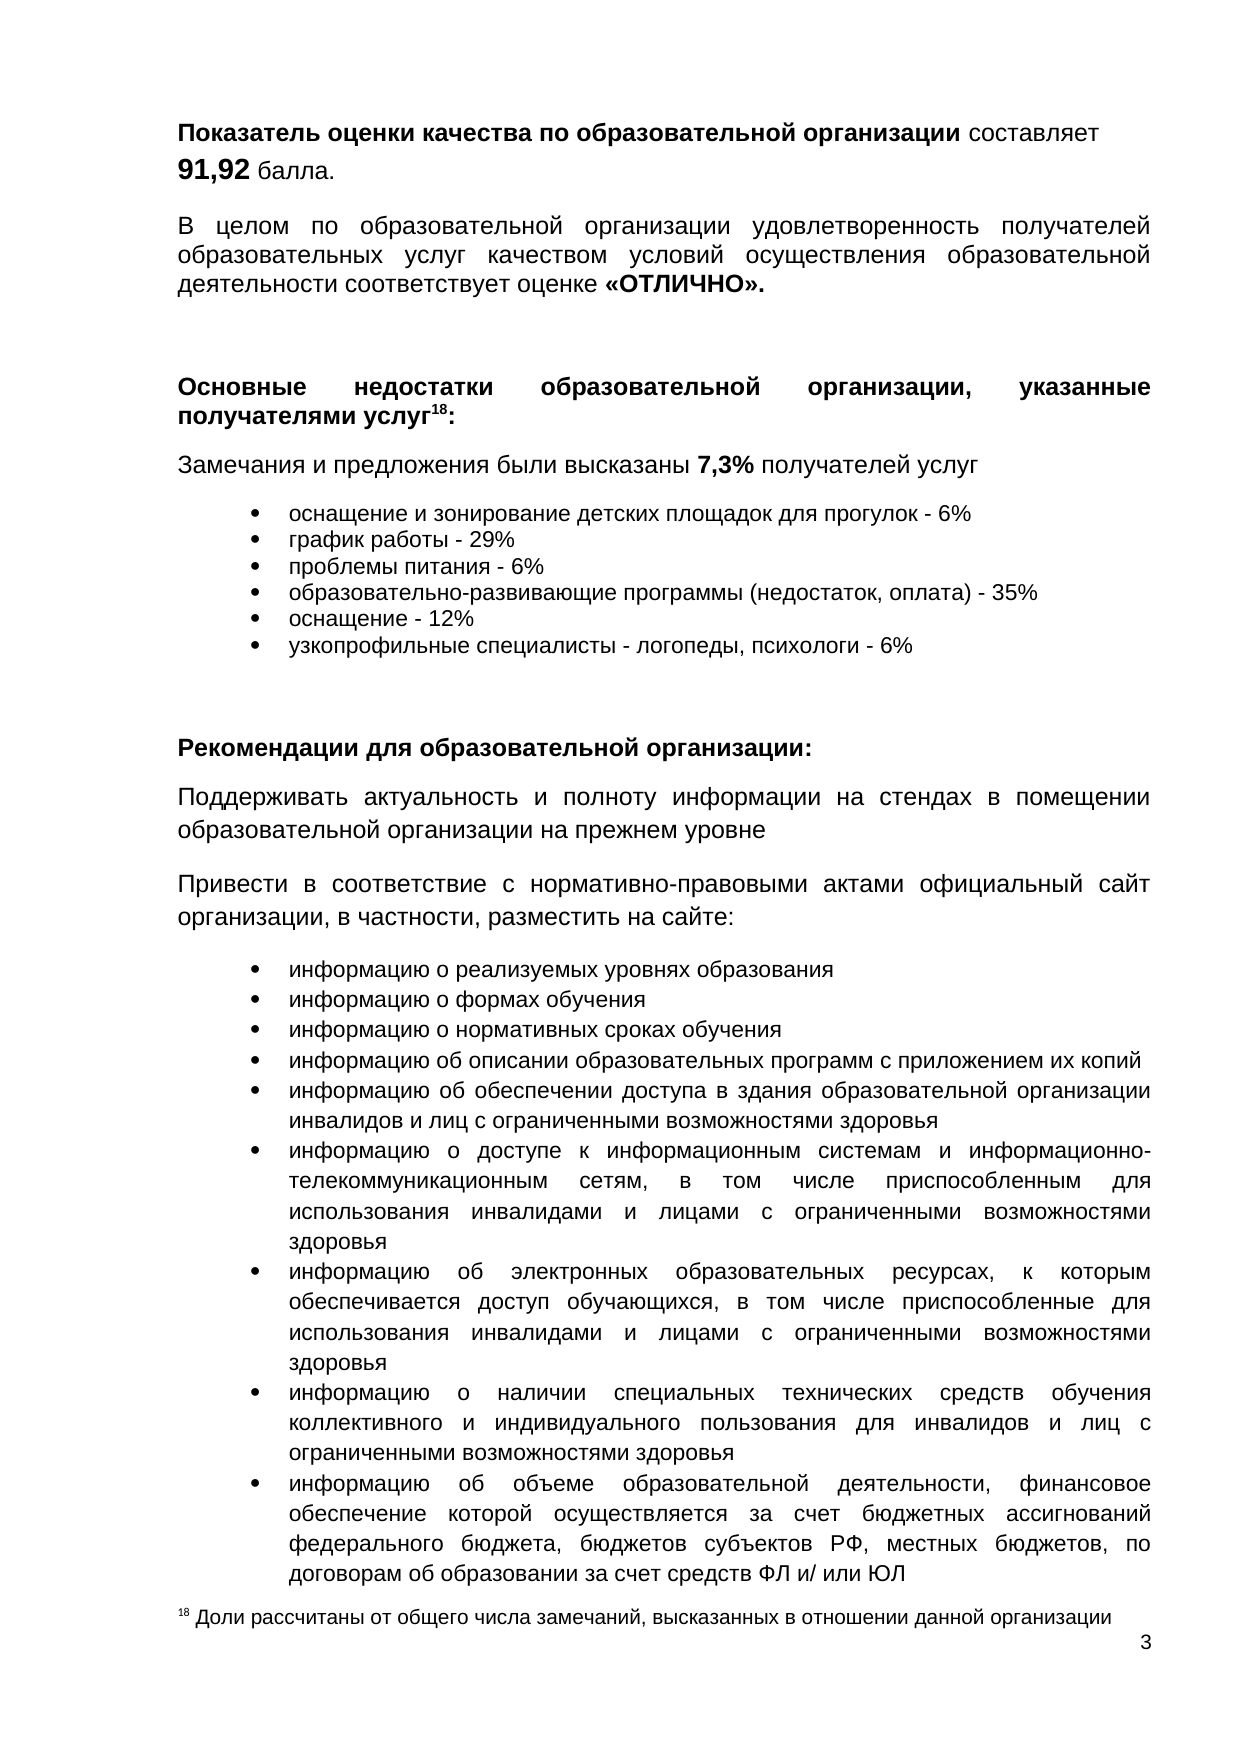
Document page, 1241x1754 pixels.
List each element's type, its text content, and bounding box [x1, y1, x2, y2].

text В целом по образовательной организации удовлетворенность получателей образовательных услуг качеством условий осуществления образовательной деятельности соответствует оценке «ОТЛИЧНО». [177, 211, 1152, 297]
text Рекомендации для образовательной организации: [177, 733, 1152, 761]
list информацию о реализуемых уровнях образования [251, 956, 1152, 982]
text Основные недостатки образовательной организации, указанные получателями услуг: [177, 372, 1152, 429]
list оснащение - 12% [251, 605, 1152, 632]
list проблемы питания - 6% [251, 553, 1152, 579]
list информацию о наличии специальных технических средств обучения коллективного и индивидуального пользования для инвалидов и лиц с ограниченными возможностями здоровья [251, 1379, 1152, 1466]
list информацию о формах обучения [251, 986, 1152, 1013]
text Привести в соответствие с нормативно-правовыми актами официальный сайт организации, в частности, разместить на сайте: [177, 869, 1152, 931]
list информацию об обеспечении доступа в здания образовательной организации инвалидов и лиц с ограниченными возможностями здоровья [251, 1077, 1152, 1133]
list информацию об объеме образовательной деятельности, финансовое обеспечение которой осуществляется за счет бюджетных ассигнований федерального бюджета, бюджетов субъектов РФ, местных бюджетов, по договорам об образовании за счет средств ФЛ и/ или ЮЛ [251, 1469, 1152, 1587]
text Поддерживать актуальность и полноту информации на стендах в помещении образовательной организации на прежнем уровне [177, 782, 1152, 844]
list график работы - 29% [251, 526, 1152, 553]
list информацию о доступе к информационным системам и информационно-телекоммуникационным сетям, в том числе приспособленным для использования инвалидами и лицами с ограниченными возможностями здоровья [251, 1137, 1152, 1254]
list информацию об электронных образовательных ресурсах, к которым обеспечивается доступ обучающихся, в том числе приспособленные для использования инвалидами и лицами с ограниченными возможностями здоровья [251, 1258, 1152, 1375]
text Показатель оценки качества по образовательной организации составляет 91,92 балла. [177, 118, 1152, 185]
list узкопрофильные специалисты - логопеды, психологи - 6% [251, 632, 1152, 658]
text Замечания и предложения были высказаны 7,3% получателей услуг [177, 450, 1152, 479]
list информацию об описании образовательных программ с приложением их копий [251, 1047, 1152, 1073]
list оснащение и зонирование детских площадок для прогулок - 6% [251, 500, 1152, 526]
list образовательно-развивающие программы (недостаток, оплата) - 35% [251, 579, 1152, 605]
list информацию о нормативных сроках обучения [251, 1016, 1152, 1043]
